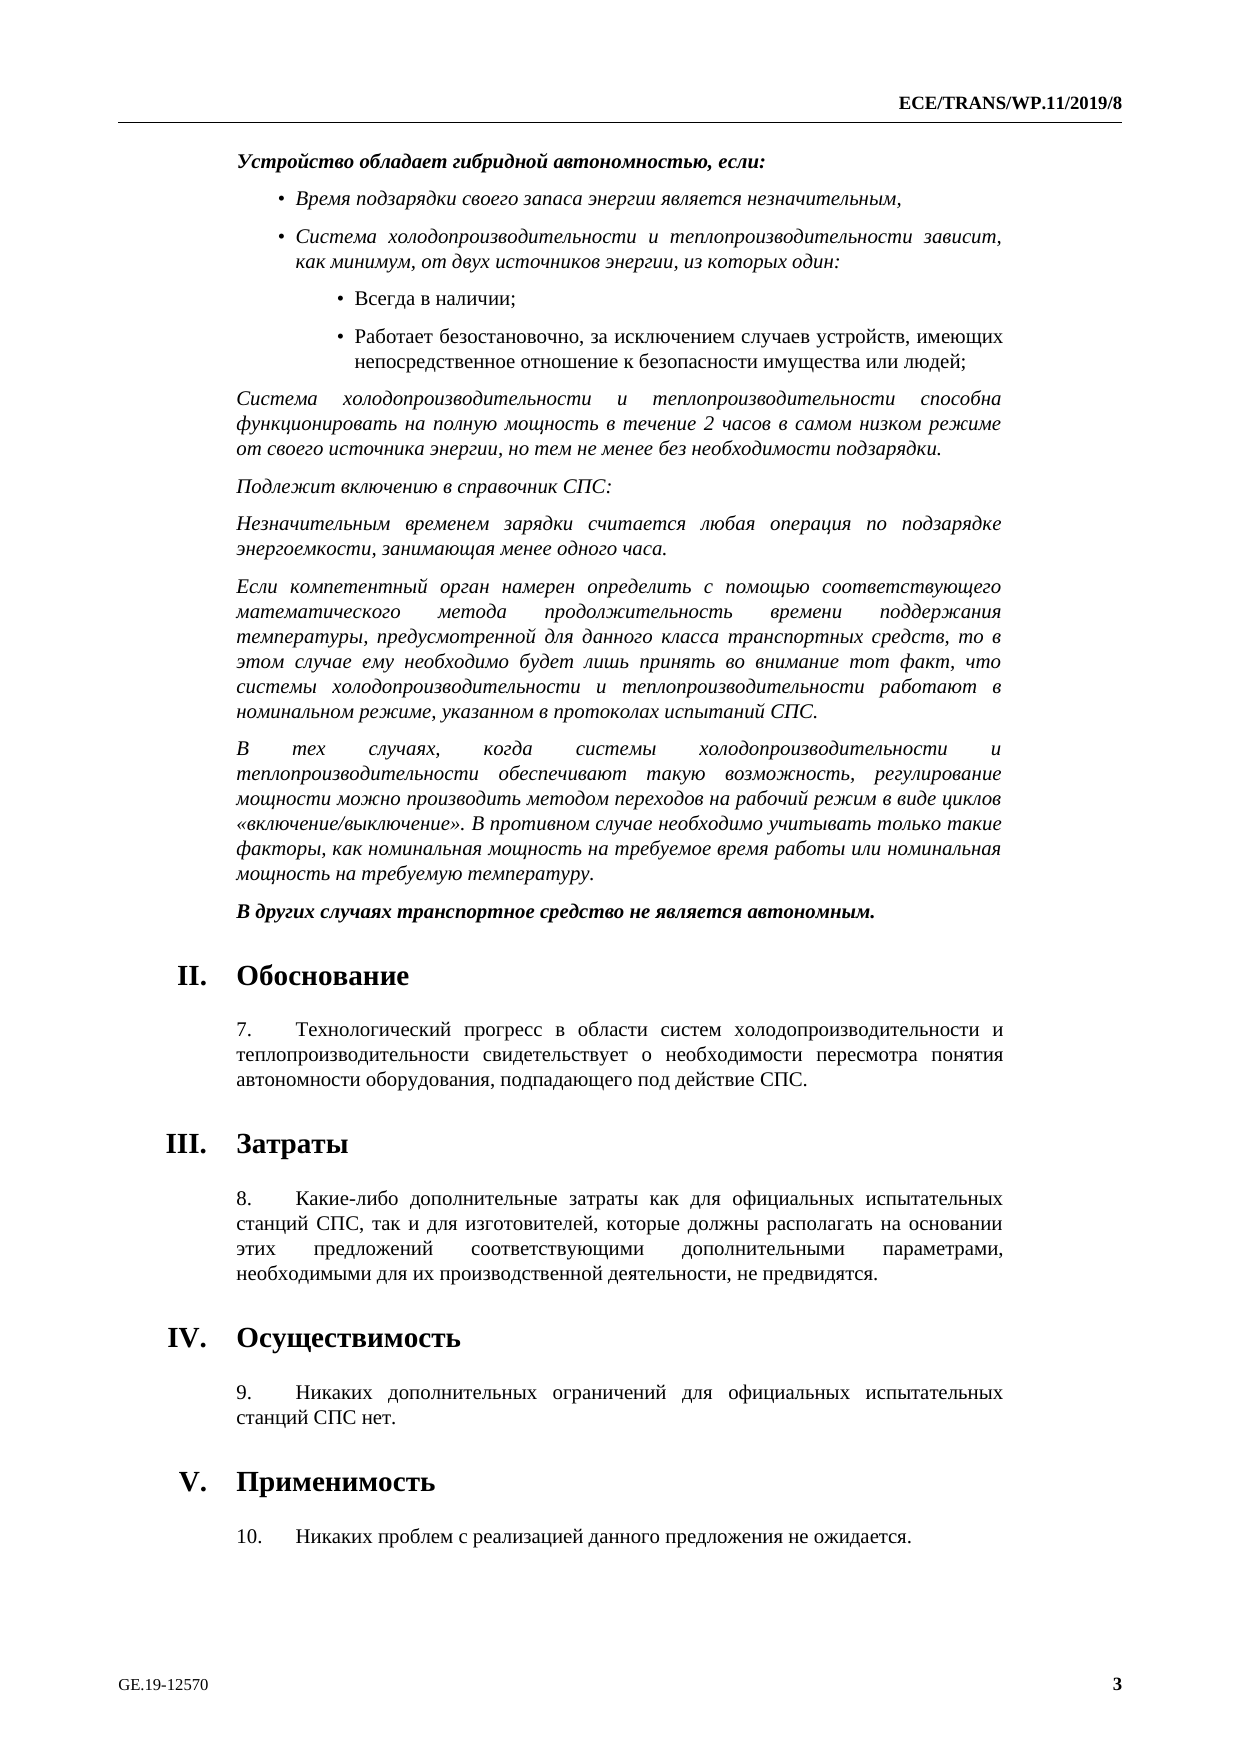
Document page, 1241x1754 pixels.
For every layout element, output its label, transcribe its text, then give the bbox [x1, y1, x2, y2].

text Незначительным временем зарядки считается любая операция по подзарядке энергоемкости, занимающая менее одного часа. [236, 510, 1004, 560]
text 8. Какие-либо дополнительные затраты как для официальных испытательных станций СПС, так и для изготовителей, которые должны располагать на основании этих предложений соответствующими дополнительными параметрами, необходимыми для их производственной деятельности, не предвидятся. [236, 1185, 1004, 1285]
text 9. Никаких дополнительных ограничений для официальных испытательных станций СПС нет. [236, 1379, 1004, 1429]
text III. Затраты [118, 1129, 1004, 1160]
list • Работает безостановочно, за исключением случаев устройств, имеющих непосредственное отношение к безопасности имущества или людей; [337, 323, 1004, 373]
text IV. Осуществимость [118, 1323, 1004, 1354]
list • Время подзарядки своего запаса энергии является незначительным, [278, 185, 1004, 210]
text 7. Технологический прогресс в области систем холодопроизводительности и теплопроизводительности свидетельствует о необходимости пересмотра понятия автономности оборудования, подпадающего под действие СПС. [236, 1016, 1004, 1091]
text 10. Никаких проблем с реализацией данного предложения не ожидается. [236, 1523, 1004, 1548]
text Устройство обладает гибридной автономностью, если: [237, 148, 1003, 173]
text В тех случаях, когда системы холодопроизводительности и теплопроизводительности обеспечивают такую возможность, регулирование мощности можно производить методом переходов на рабочий режим в виде циклов «включение/выключение». В противном случае необходимо учитывать только такие факторы, как номинальная мощность на требуемое время работы или номинальная мощность на требуемую температуру. [236, 735, 1004, 885]
text II. Обоснование [118, 960, 1004, 991]
list • Система холодопроизводительности и теплопроизводительности зависит, как минимум, от двух источников энергии, из которых один: [278, 223, 1004, 273]
text Система холодопроизводительности и теплопроизводительности способна функционировать на полную мощность в течение 2 часов в самом низком режиме от своего источника энергии, но тем не менее без необходимости подзарядки. [236, 385, 1004, 460]
text V. Применимость [118, 1466, 1004, 1498]
list • Всегда в наличии; [337, 285, 1004, 310]
text В других случаях транспортное средство не является автономным. [236, 898, 1004, 923]
text Подлежит включению в справочник СПС: [236, 473, 1004, 498]
text Если компетентный орган намерен определить с помощью соответствующего математического метода продолжительность времени поддержания температуры, предусмотренной для данного класса транспортных средств, то в этом случае ему необходимо будет лишь принять во внимание тот факт, что системы холодопроизводительности и теплопроизводительности работают в номинальном режиме, указанном в протоколах испытаний СПС. [236, 573, 1004, 723]
